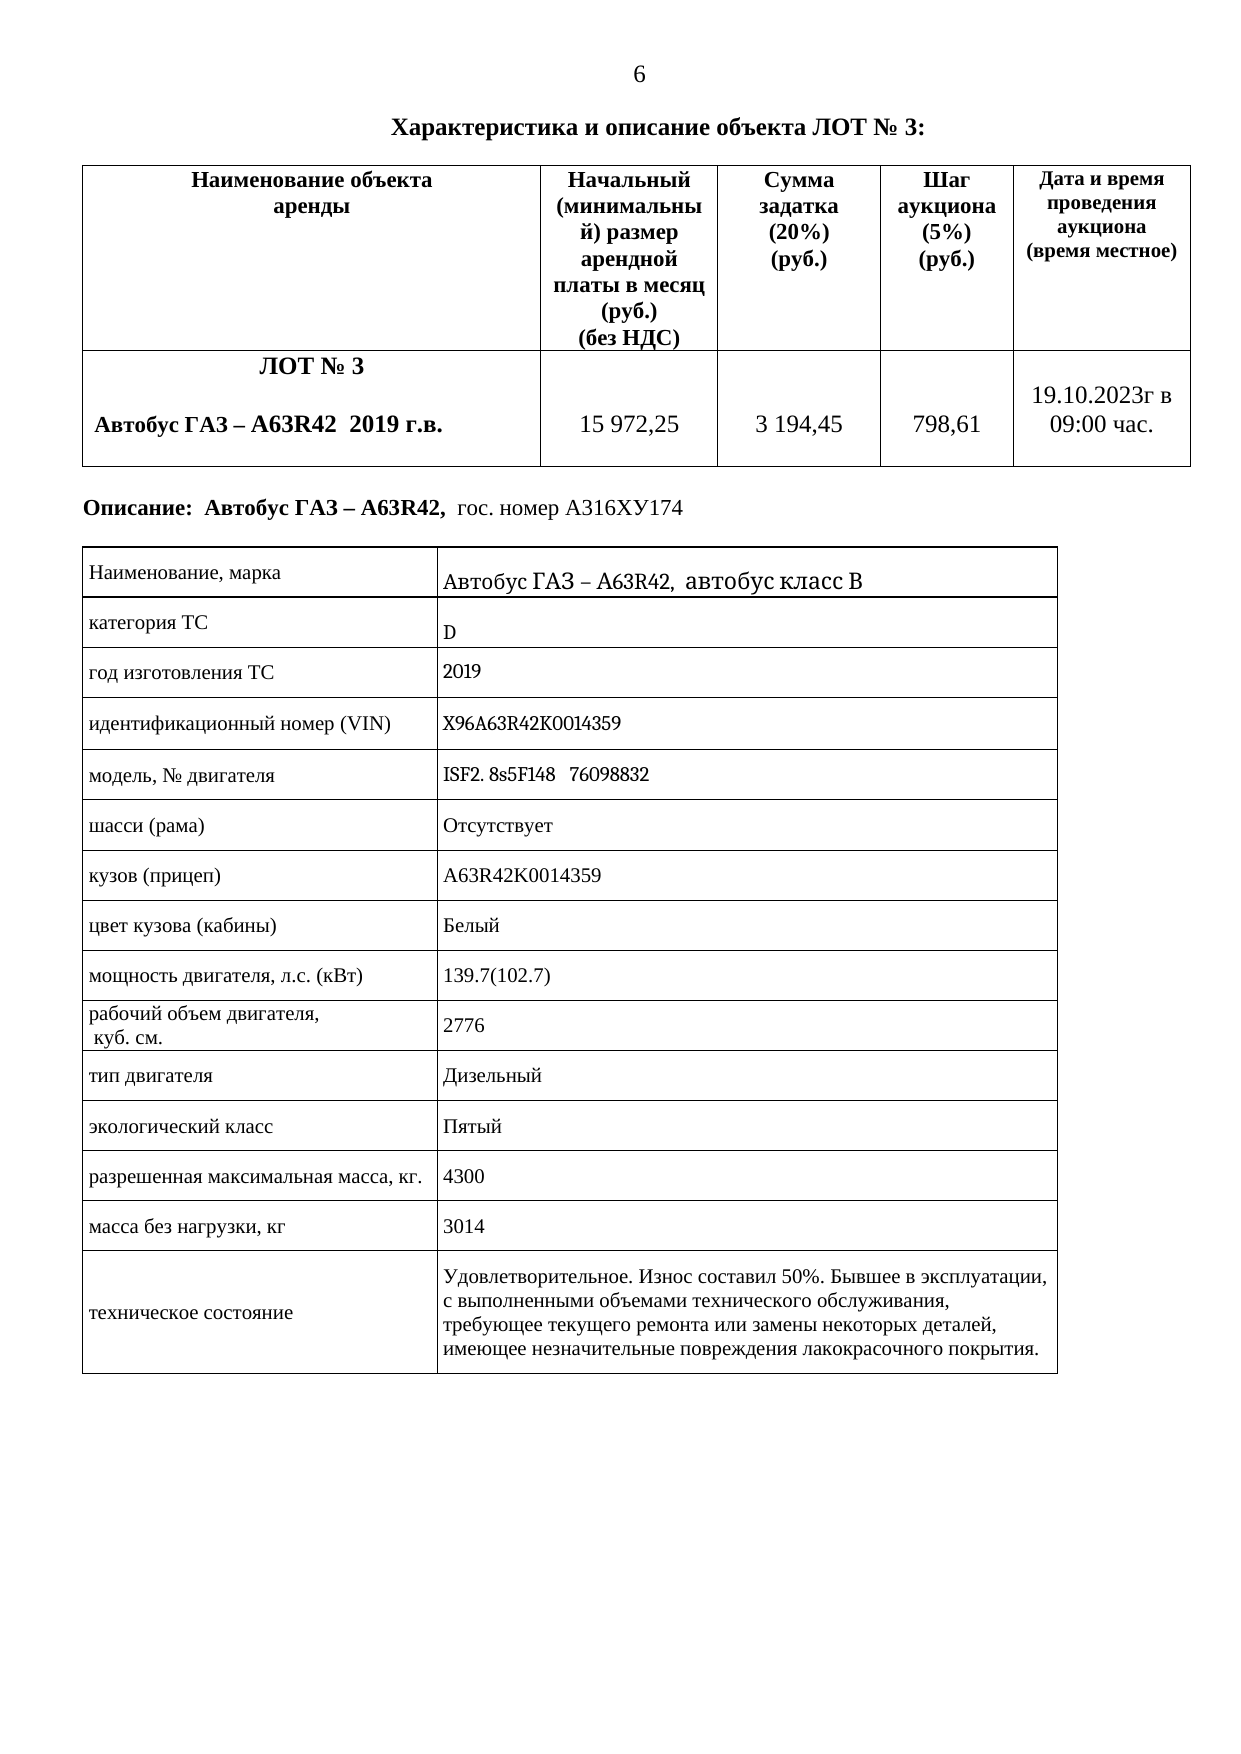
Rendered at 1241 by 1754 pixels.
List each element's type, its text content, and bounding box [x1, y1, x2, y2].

table_header Шаг аукциона (5%) (руб.) [881, 166, 1013, 350]
table_cell техническое состояние [83, 1251, 437, 1373]
table_cell мощность двигателя, л.с. (кВт) [83, 951, 437, 1000]
text Характеристика и описание объекта ЛОТ № 3: [83, 112, 1196, 141]
table_cell разрешенная максимальная масса, кг. [83, 1151, 437, 1200]
table_cell Пятый [438, 1101, 1057, 1150]
table_header Наименование, марка [83, 548, 437, 596]
table_cell ЛОТ № 3 Автобус ГАЗ – А63R42 2019 г.в. [83, 351, 540, 466]
table_header Сумма задатка (20%) (руб.) [718, 166, 880, 350]
table_cell ISF2. 8s5F148 76098832 [438, 750, 1057, 799]
table_cell шасси (рама) [83, 800, 437, 849]
table_cell 3 194,45 [718, 351, 880, 466]
table_cell D [438, 598, 1057, 647]
table_header Дата и время проведения аукциона (время местное) [1014, 166, 1190, 350]
table_cell 4300 [438, 1151, 1057, 1200]
table_cell тип двигателя [83, 1051, 437, 1100]
text Описание: Автобус ГАЗ – А63R42, гос. номер А316ХУ174 [83, 494, 1196, 520]
table_cell кузов (прицеп) [83, 851, 437, 899]
table_cell 2019 [438, 648, 1057, 697]
table_cell модель, № двигателя [83, 750, 437, 799]
table_cell идентификационный номер (VIN) [83, 698, 437, 749]
table_cell A63R42K0014359 [438, 851, 1057, 899]
table_cell Белый [438, 901, 1057, 950]
table_cell 15 972,25 [541, 351, 717, 466]
table_cell масса без нагрузки, кг [83, 1201, 437, 1250]
table_cell 19.10.2023г в 09:00 час. [1014, 351, 1190, 466]
table_cell 139.7(102.7) [438, 951, 1057, 1000]
table_cell экологический класс [83, 1101, 437, 1150]
table_cell 798,61 [881, 351, 1013, 466]
table_cell Удовлетворительное. Износ составил 50%. Бывшее в эксплуатации, с выполненными объемами технического обслуживания, требующее текущего ремонта или замены некоторых деталей, имеющее незначительные повреждения лакокрасочного покрытия. [438, 1251, 1057, 1373]
table_cell рабочий объем двигателя, куб. см. [83, 1001, 437, 1050]
table_cell год изготовления ТС [83, 648, 437, 697]
table_cell Отсутствует [438, 800, 1057, 849]
table_cell Дизельный [438, 1051, 1057, 1100]
table_cell X96A63R42K0014359 [438, 698, 1057, 749]
table_cell 3014 [438, 1201, 1057, 1250]
table_cell цвет кузова (кабины) [83, 901, 437, 950]
table_header Наименование объекта аренды [83, 166, 540, 350]
table_header Автобус ГАЗ – А63R42, автобус класс В [438, 548, 1057, 596]
table_header Начальный (минимальный) размер арендной платы в месяц (руб.) (без НДС) [541, 166, 717, 350]
table_cell категория ТС [83, 598, 437, 647]
table_cell 2776 [438, 1001, 1057, 1050]
